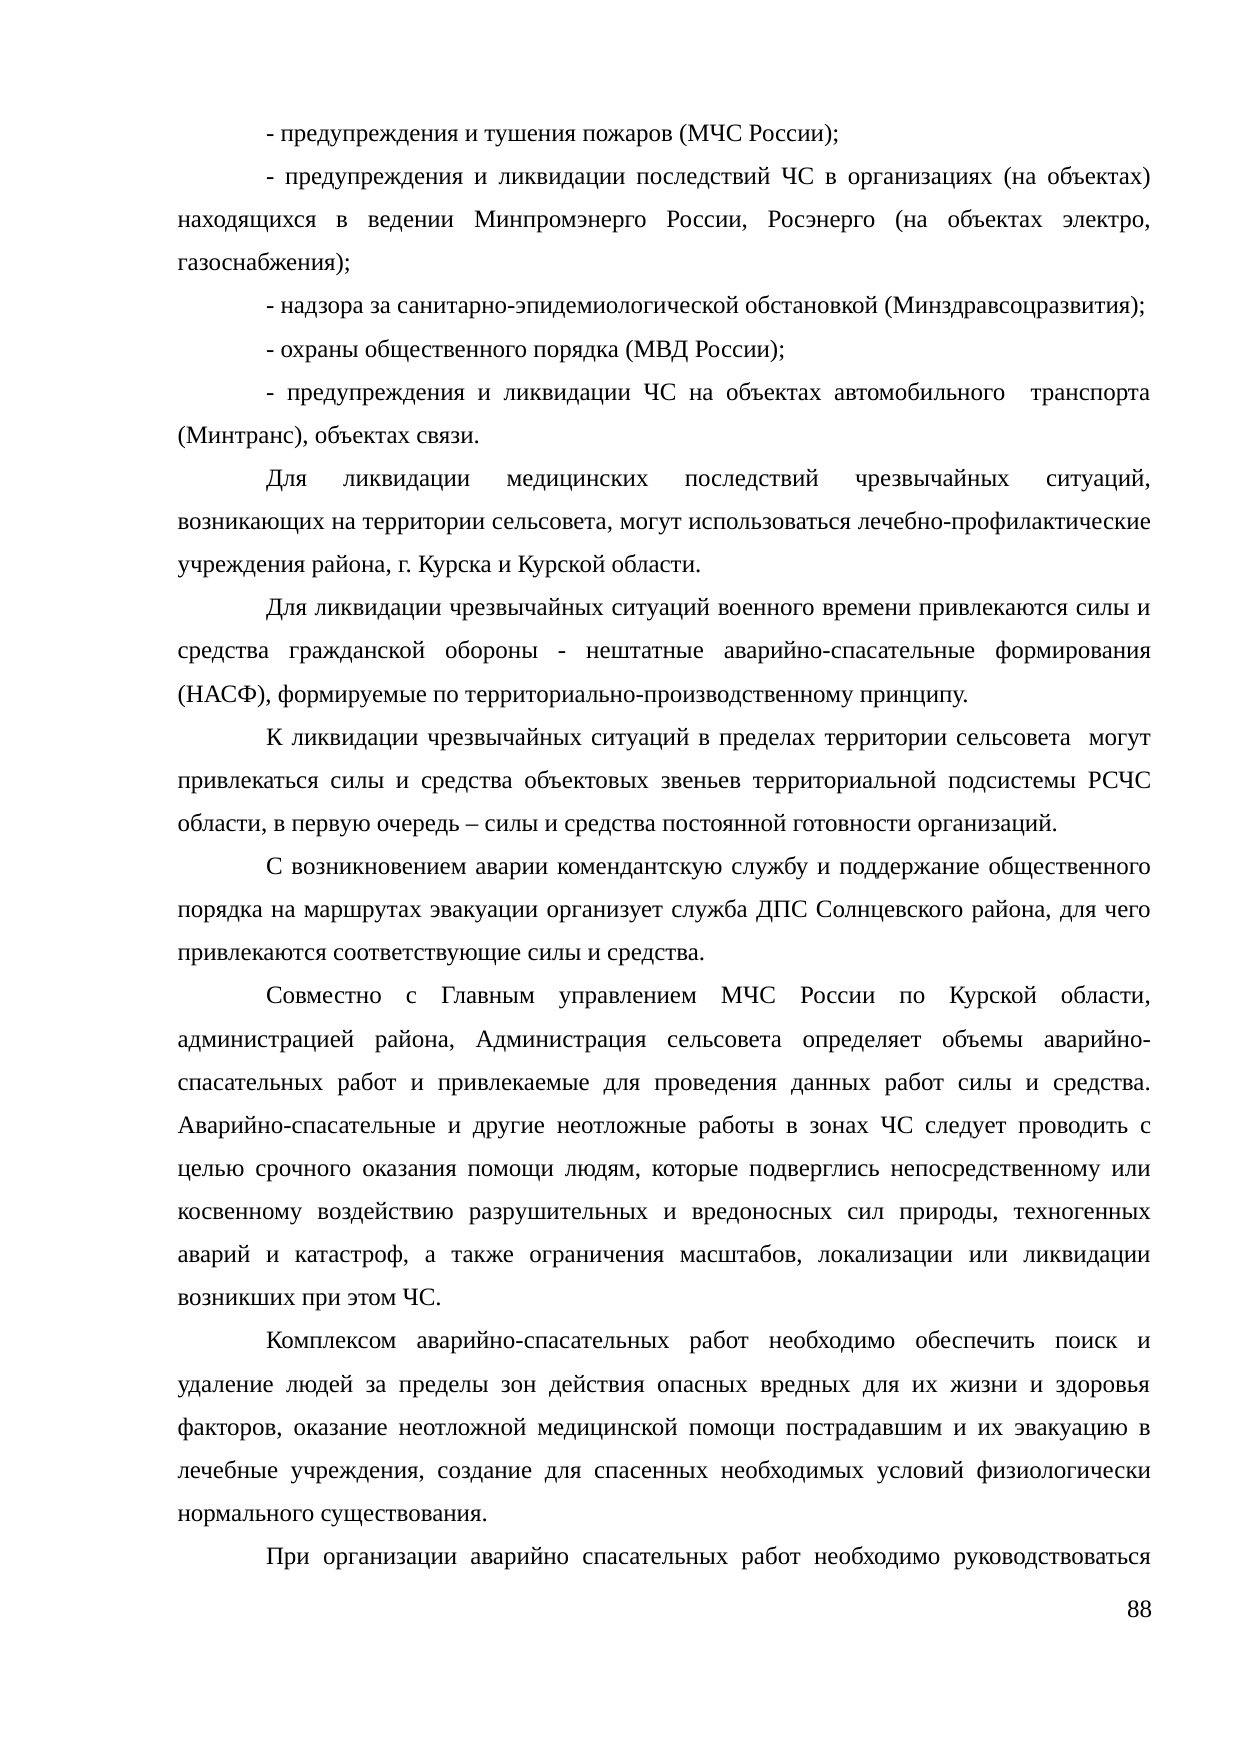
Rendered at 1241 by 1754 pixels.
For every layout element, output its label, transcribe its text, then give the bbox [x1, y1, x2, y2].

text Комплексом аварийно-спасательных работ необходимо обеспечить поиск и удаление людей за пределы зон действия опасных вредных для их жизни и здоровья факторов, оказание неотложной медицинской помощи пострадавшим и их эвакуацию в лечебные учреждения, создание для спасенных необходимых условий физиологически нормального существования. [177, 1326, 1152, 1527]
text Для ликвидации медицинских последствий чрезвычайных ситуаций, возникающих на территории сельсовета, могут использоваться лечебно-профилактические учреждения района, г. Курска и Курской области. [177, 463, 1152, 578]
text - предупреждения и ликвидации последствий ЧС в организациях (на объектах) находящихся в ведении Минпромэнерго России, Росэнерго (на объектах электро, газоснабжения); [177, 161, 1152, 276]
text Для ликвидации чрезвычайных ситуаций военного времени привлекаются силы и средства гражданской обороны - нештатные аварийно-спасательные формирования (НАСФ), формируемые по территориально-производственному принципу. [177, 592, 1152, 707]
text - предупреждения и тушения пожаров (МЧС России); [177, 118, 1152, 147]
text - предупреждения и ликвидации ЧС на объектах автомобильного транспорта (Минтранс), объектах связи. [177, 377, 1152, 449]
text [177, 1541, 1152, 1570]
text - надзора за санитарно-эпидемиологической обстановкой (Минздравсоцразвития); [177, 291, 1152, 319]
text К ликвидации чрезвычайных ситуаций в пределах территории сельсовета могут привлекаться силы и средства объектовых звеньев территориальной подсистемы РСЧС области, в первую очередь – силы и средства постоянной готовности организаций. [177, 722, 1152, 837]
text С возникновением аварии комендантскую службу и поддержание общественного порядка на маршрутах эвакуации организует служба ДПС Солнцевского района, для чего привлекаются соответствующие силы и средства. [177, 851, 1152, 966]
text - охраны общественного порядка (МВД России); [177, 334, 1152, 362]
text Совместно с Главным управлением МЧС России по Курской области, администрацией района, Администрация сельсовета определяет объемы аварийно-спасательных работ и привлекаемые для проведения данных работ силы и средства. Аварийно-спасательные и другие неотложные работы в зонах ЧС следует проводить с целью срочного оказания помощи людям, которые подверглись непосредственному или косвенному воздействию разрушительных и вредоносных сил природы, техногенных аварий и катастроф, а также ограничения масштабов, локализации или ликвидации возникших при этом ЧС. [177, 981, 1152, 1311]
